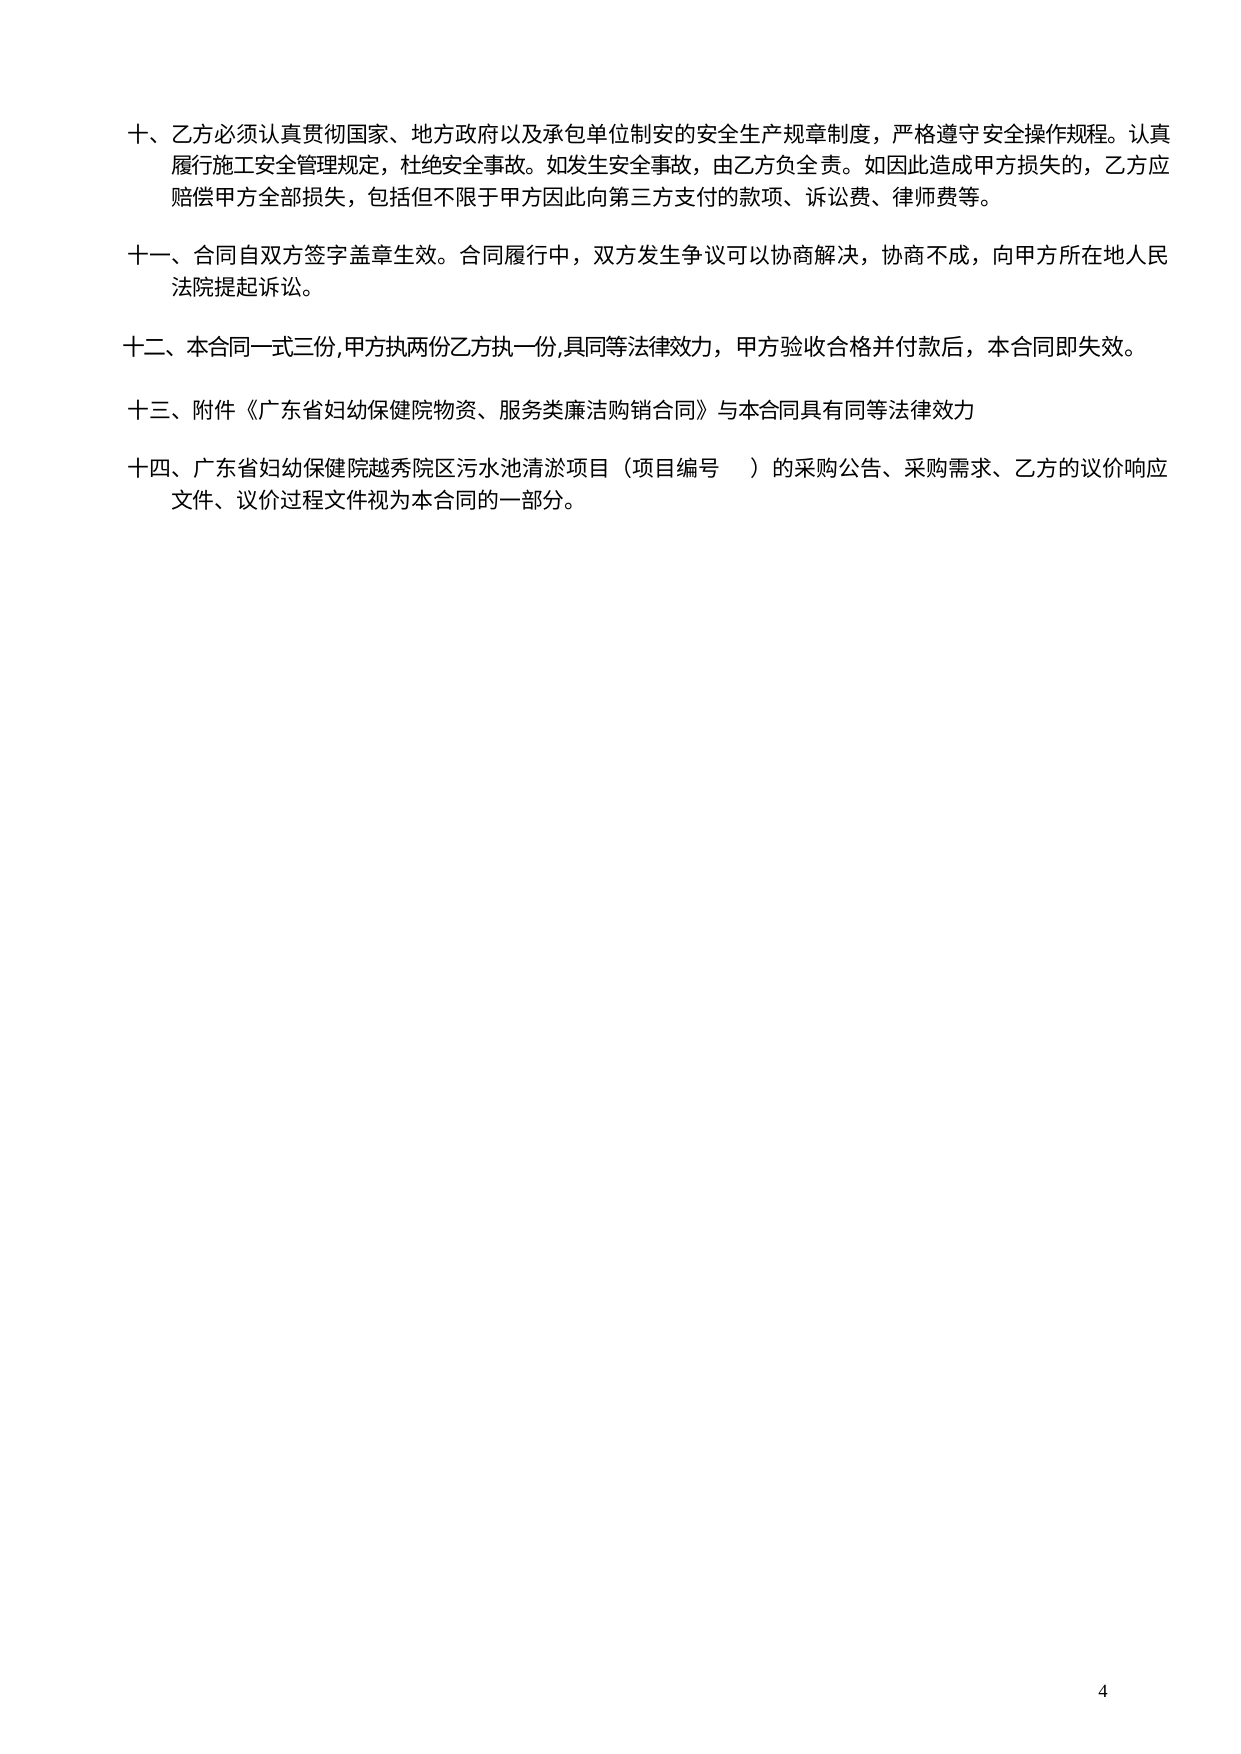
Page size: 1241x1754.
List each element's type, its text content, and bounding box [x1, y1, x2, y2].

list 十一、合同自双方签字盖章生效。合同履行中，双方发生争议可以协商解决，协商不成，向甲方所在地人民法院提起诉讼。 [127, 238, 1171, 302]
list 十四、广东省妇幼保健院越秀院区污水池清淤项目（项目编号 ）的采购公告、采购需求、乙方的议价响应文件、议价过程文件视为本合同的一部分。 [127, 451, 1171, 514]
text 十二、本合同一式三份,甲方执两份乙方执一份,具同等法律效力，甲方验收合格并付款后，本合同即失效。 [83, 328, 1171, 362]
list 十、乙方必须认真贯彻国家、地方政府以及承包单位制安的安全生产规章制度，严格遵守安全操作规程。认真履行施工安全管理规定，杜绝安全事故。如发生安全事故，由乙方负全责。如因此造成甲方损失的，乙方应赔偿甲方全部损失，包括但不限于甲方因此向第三方支付的款项、诉讼费、律师费等。 [127, 117, 1171, 212]
list 十三、附件《广东省妇幼保健院物资、服务类廉洁购销合同》与本合同具有同等法律效力 [127, 393, 1171, 424]
